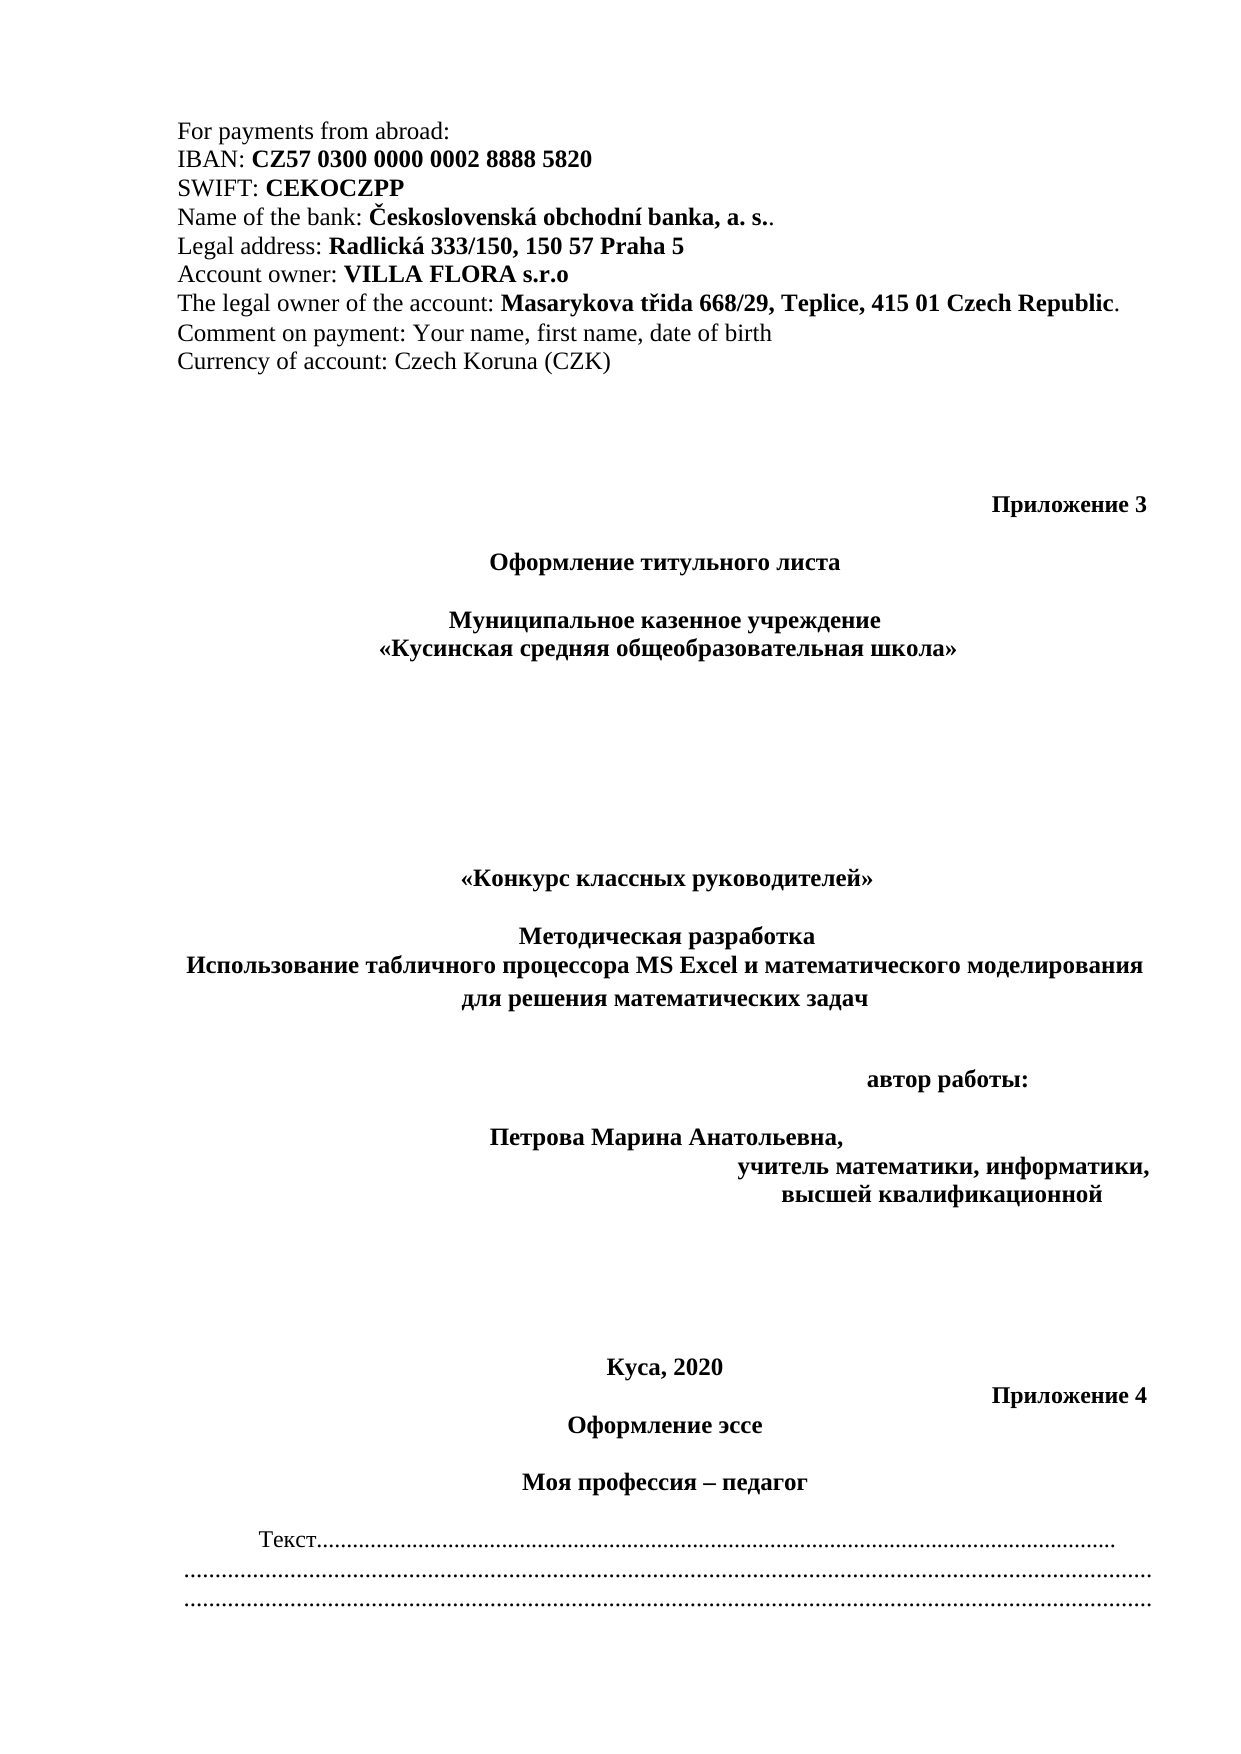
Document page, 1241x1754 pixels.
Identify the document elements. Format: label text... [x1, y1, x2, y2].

text Currency of account: Czech Koruna (CZK) [177, 346, 1153, 375]
text Оформление эссе [150, 1410, 1180, 1438]
text учитель математики, информатики, [737, 1151, 1153, 1179]
text Куса, 2020 [150, 1352, 1180, 1381]
text «Конкурс классных руководителей» [460, 863, 1153, 892]
text Приложение 3 [992, 489, 1153, 517]
text «Кусинская средняя общеобразовательная школа» [150, 633, 1186, 662]
text IBAN: CZ57 0300 0000 0002 8888 5820 [177, 144, 1153, 173]
text автор работы: [867, 1064, 1153, 1093]
text Приложение 4 [992, 1381, 1153, 1408]
text Account owner: VILLA FLORA s.r.o [177, 259, 1153, 288]
text Методическая разработка [519, 921, 1153, 950]
text For payments from abroad: [177, 116, 1153, 144]
text Петрова Марина Анатольевна, [489, 1122, 1153, 1151]
text Текст...................................................................................................................................... [258, 1525, 1153, 1553]
text Оформление титульного листа [150, 547, 1180, 576]
text высшей квалификационной [781, 1179, 1153, 1208]
text Comment on payment: Your name, first name, date of birth [177, 318, 1153, 346]
text ........................................................................................................................................................... [183, 1583, 1153, 1612]
text The legal owner of the account: Masarykova třida 668/29, Teplice, 415 01 Czech Republic. [177, 288, 1153, 317]
text Name of the bank: Československá obchodní banka, a. s.. [177, 202, 1153, 231]
text Использование табличного процессора MS Excel и математического моделирования для решения математических задач [177, 950, 1153, 1011]
text ........................................................................................................................................................... [183, 1554, 1153, 1583]
text Моя профессия – педагог [150, 1467, 1180, 1496]
text SWIFT: CEKOCZPP [177, 173, 1153, 202]
text Legal address: Radlická 333/150, 150 57 Praha 5 [177, 231, 1153, 259]
text Муниципальное казенное учреждение [150, 605, 1180, 633]
